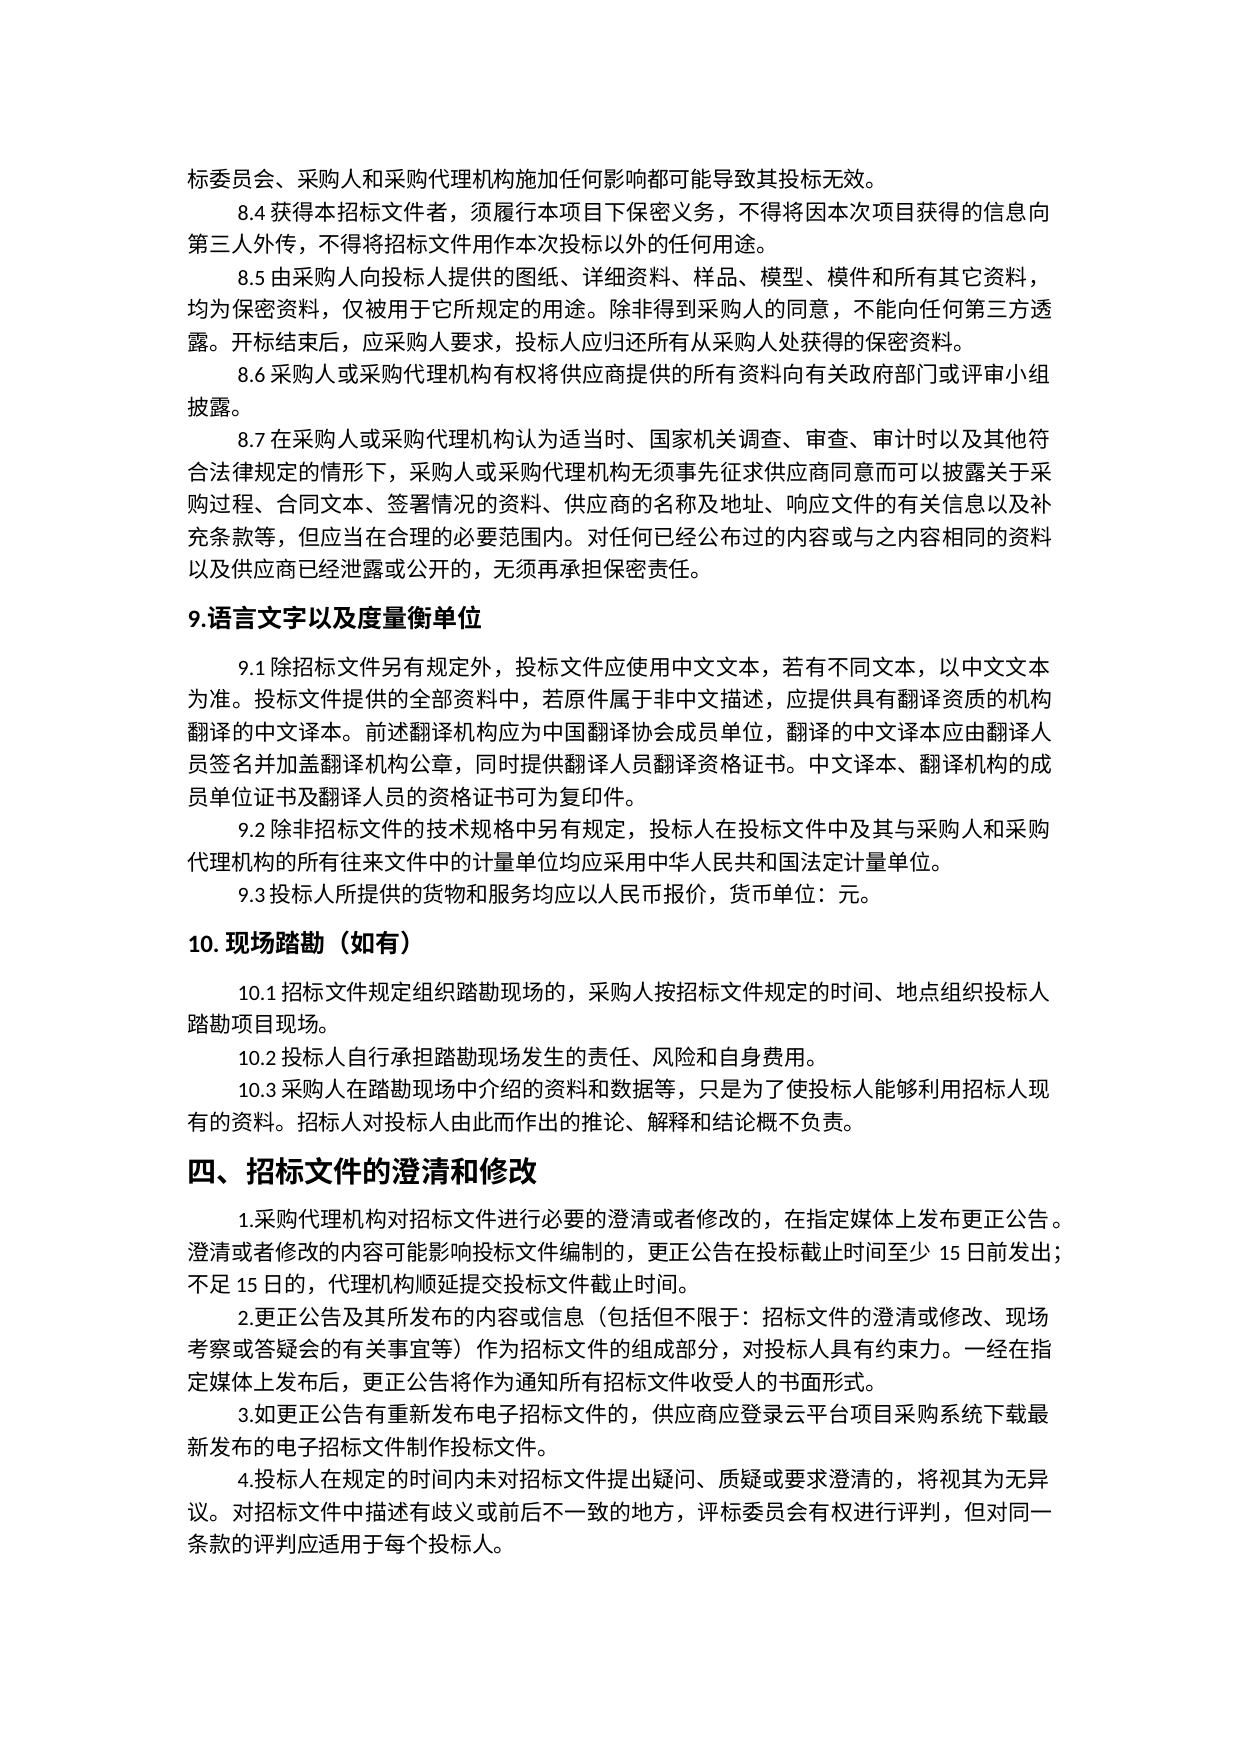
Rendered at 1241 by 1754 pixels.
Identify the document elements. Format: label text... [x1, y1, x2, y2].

text 10.3采购人在踏勘现场中介绍的资料和数据等，只是为了使投标人能够利用招标人现有的资料。招标人对投标人由此而作出的推论、解释和结论概不负责。 [187, 1072, 1053, 1137]
text 8.7在采购人或采购代理机构认为适当时、国家机关调查、审查、审计时以及其他符合法律规定的情形下，采购人或采购代理机构无须事先征求供应商同意而可以披露关于采购过程、合同文本、签署情况的资料、供应商的名称及地址、响应文件的有关信息以及补充条款等，但应当在合理的必要范围内。对任何已经公布过的内容或与之内容相同的资料，以及供应商已经泄露或公开的，无须再承担保密责任。 [187, 422, 1053, 584]
text 1.采购代理机构对招标文件进行必要的澄清或者修改的，在指定媒体上发布更正公告。澄清或者修改的内容可能影响投标文件编制的，更正公告在投标截止时间至少15日前发出；不足15日的，代理机构顺延提交投标文件截止时间。 [187, 1202, 1053, 1299]
text 10.1招标文件规定组织踏勘现场的，采购人按招标文件规定的时间、地点组织投标人踏勘项目现场。 [187, 974, 1053, 1039]
text 9.1除招标文件另有规定外，投标文件应使用中文文本，若有不同文本，以中文文本为准。投标文件提供的全部资料中，若原件属于非中文描述，应提供具有翻译资质的机构翻译的中文译本。前述翻译机构应为中国翻译协会成员单位，翻译的中文译本应由翻译人员签名并加盖翻译机构公章，同时提供翻译人员翻译资格证书。中文译本、翻译机构的成员单位证书及翻译人员的资格证书可为复印件。 [187, 649, 1053, 812]
text 四、招标文件的澄清和修改 [187, 1137, 1053, 1202]
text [187, 162, 1053, 194]
text 2.更正公告及其所发布的内容或信息（包括但不限于：招标文件的澄清或修改、现场考察或答疑会的有关事宜等）作为招标文件的组成部分，对投标人具有约束力。一经在指定媒体上发布后，更正公告将作为通知所有招标文件收受人的书面形式。 [187, 1299, 1053, 1397]
text 10.2投标人自行承担踏勘现场发生的责任、风险和自身费用。 [187, 1039, 1053, 1072]
text 3.如更正公告有重新发布电子招标文件的，供应商应登录云平台项目采购系统下载最新发布的电子招标文件制作投标文件。 [187, 1397, 1053, 1462]
text 9.语言文字以及度量衡单位 [187, 584, 1053, 649]
text 10. 现场踏勘（如有） [187, 909, 1053, 974]
text 9.2除非招标文件的技术规格中另有规定，投标人在投标文件中及其与采购人和采购代理机构的所有往来文件中的计量单位均应采用中华人民共和国法定计量单位。 [187, 812, 1053, 877]
text 4.投标人在规定的时间内未对招标文件提出疑问、质疑或要求澄清的，将视其为无异议。对招标文件中描述有歧义或前后不一致的地方，评标委员会有权进行评判，但对同一条款的评判应适用于每个投标人。 [187, 1462, 1053, 1559]
text 8.5由采购人向投标人提供的图纸、详细资料、样品、模型、模件和所有其它资料，均为保密资料，仅被用于它所规定的用途。除非得到采购人的同意，不能向任何第三方透露。开标结束后，应采购人要求，投标人应归还所有从采购人处获得的保密资料。 [187, 259, 1053, 357]
text 8.4获得本招标文件者，须履行本项目下保密义务，不得将因本次项目获得的信息向第三人外传，不得将招标文件用作本次投标以外的任何用途。 [187, 194, 1053, 259]
text 9.3投标人所提供的货物和服务均应以人民币报价，货币单位：元。 [187, 877, 1053, 909]
text 8.6采购人或采购代理机构有权将供应商提供的所有资料向有关政府部门或评审小组披露。 [187, 357, 1053, 422]
